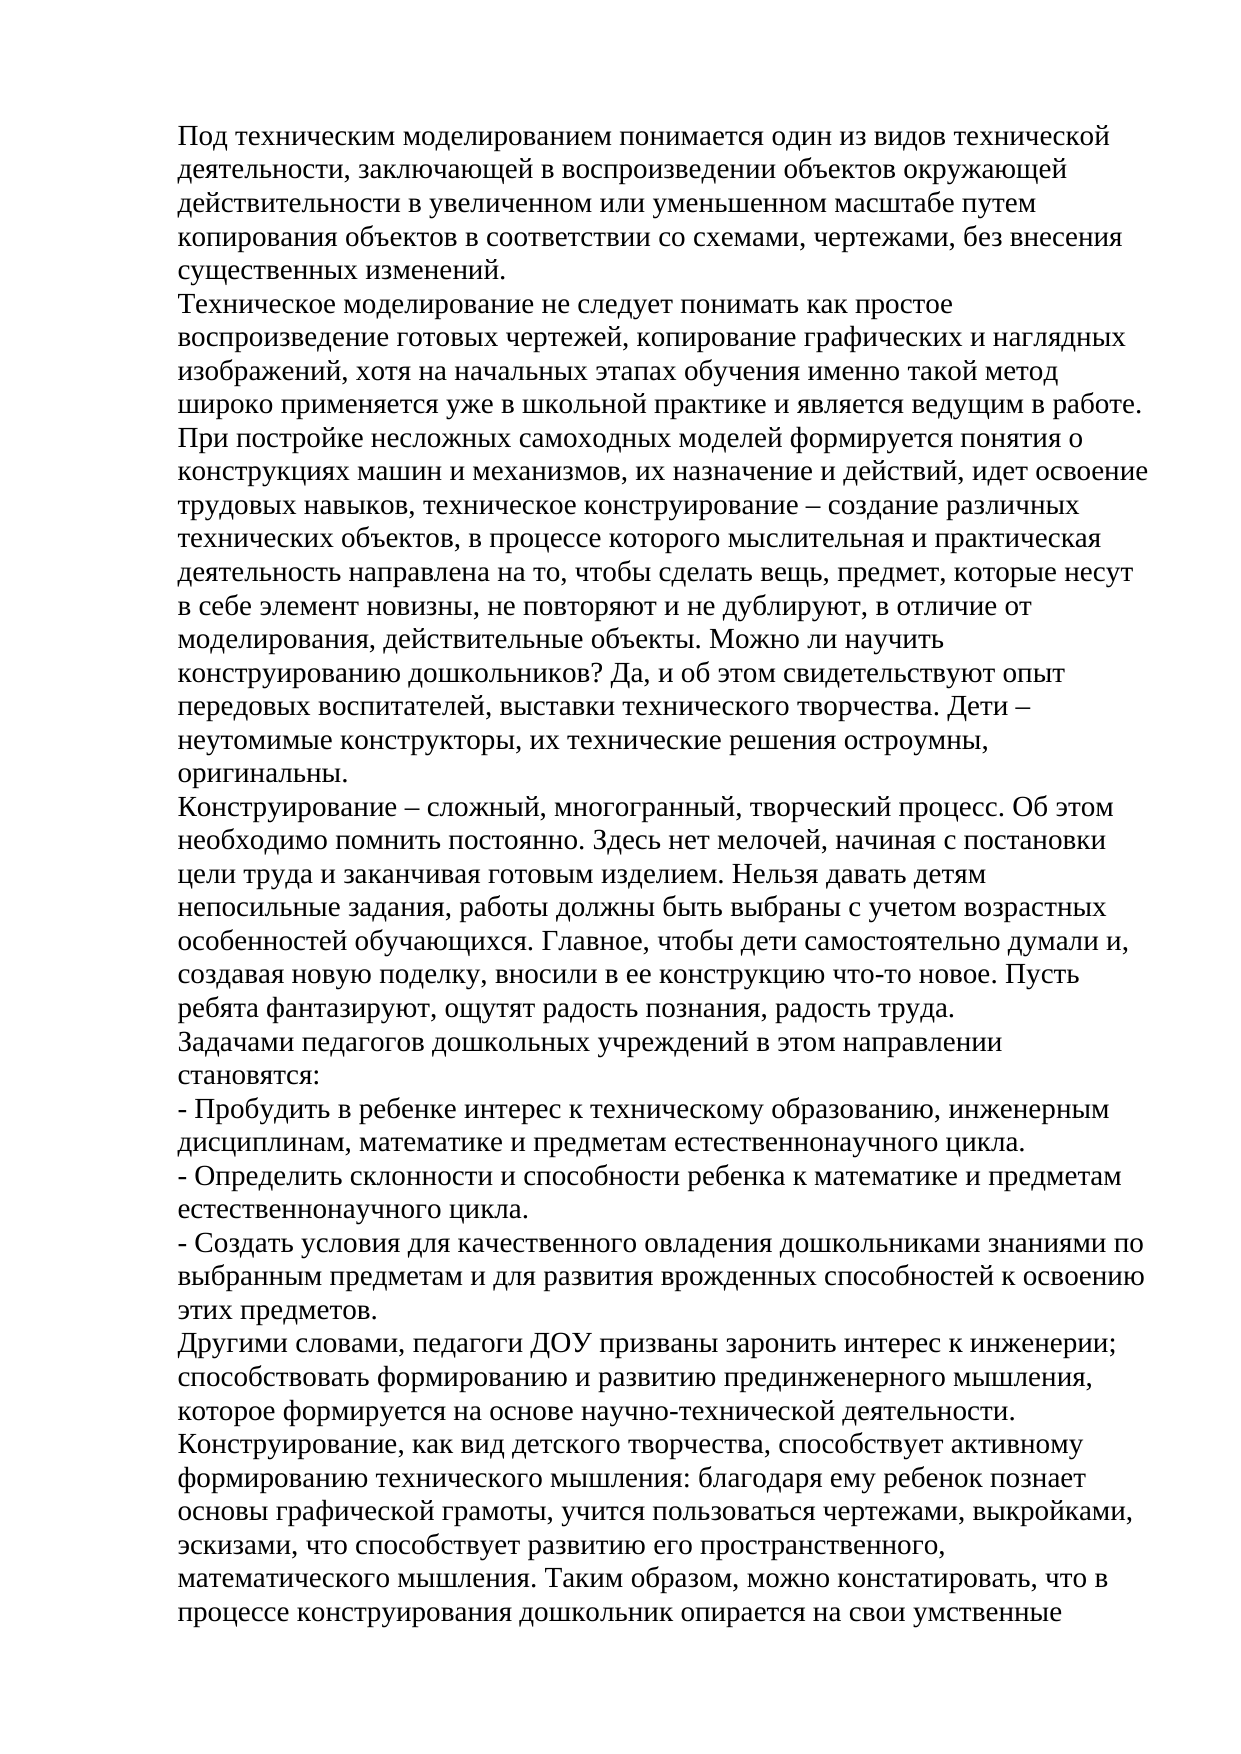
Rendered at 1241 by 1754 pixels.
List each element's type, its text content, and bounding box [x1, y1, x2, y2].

text Задачами педагогов дошкольных учреждений в этом направлении становятся: [177, 1024, 1152, 1091]
text Техническое моделирование не следует понимать как простое воспроизведение готовых чертежей, копирование графических и наглядных изображений, хотя на начальных этапах обучения именно такой метод широко применяется уже в школьной практике и является ведущим в работе. При постройке несложных самоходных моделей формируется понятия о конструкциях машин и механизмов, их назначение и действий, идет освоение трудовых навыков, техническое конструирование – создание различных технических объектов, в процессе которого мыслительная и практическая деятельность направлена на то, чтобы сделать вещь, предмет, которые несут в себе элемент новизны, не повторяют и не дублируют, в отличие от моделирования, действительные объекты. Можно ли научить конструированию дошкольников? Да, и об этом свидетельствуют опыт передовых воспитателей, выставки технического творчества. Дети – неутомимые конструкторы, их технические решения остроумны, оригинальны. [177, 286, 1152, 789]
text Под техническим моделированием понимается один из видов технической деятельности, заключающей в воспроизведении объектов окружающей действительности в увеличенном или уменьшенном масштабе путем копирования объектов в соответствии со схемами, чертежами, без внесения существенных изменений. [177, 118, 1152, 286]
text - Определить склонности и способности ребенка к математике и предметам естественнонаучного цикла. [177, 1158, 1152, 1225]
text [177, 1326, 1152, 1627]
text - Создать условия для качественного овладения дошкольниками знаниями по выбранным предметам и для развития врожденных способностей к освоению этих предметов. [177, 1225, 1152, 1326]
text Конструирование – сложный, многогранный, творческий процесс. Об этом необходимо помнить постоянно. Здесь нет мелочей, начиная с постановки цели труда и заканчивая готовым изделием. Нельзя давать детям непосильные задания, работы должны быть выбраны с учетом возрастных особенностей обучающихся. Главное, чтобы дети самостоятельно думали и, создавая новую поделку, вносили в ее конструкцию что-то новое. Пусть ребята фантазируют, ощутят радость познания, радость труда. [177, 789, 1152, 1024]
text - Пробудить в ребенке интерес к техническому образованию, инженерным дисциплинам, математике и предметам естественнонаучного цикла. [177, 1091, 1152, 1158]
